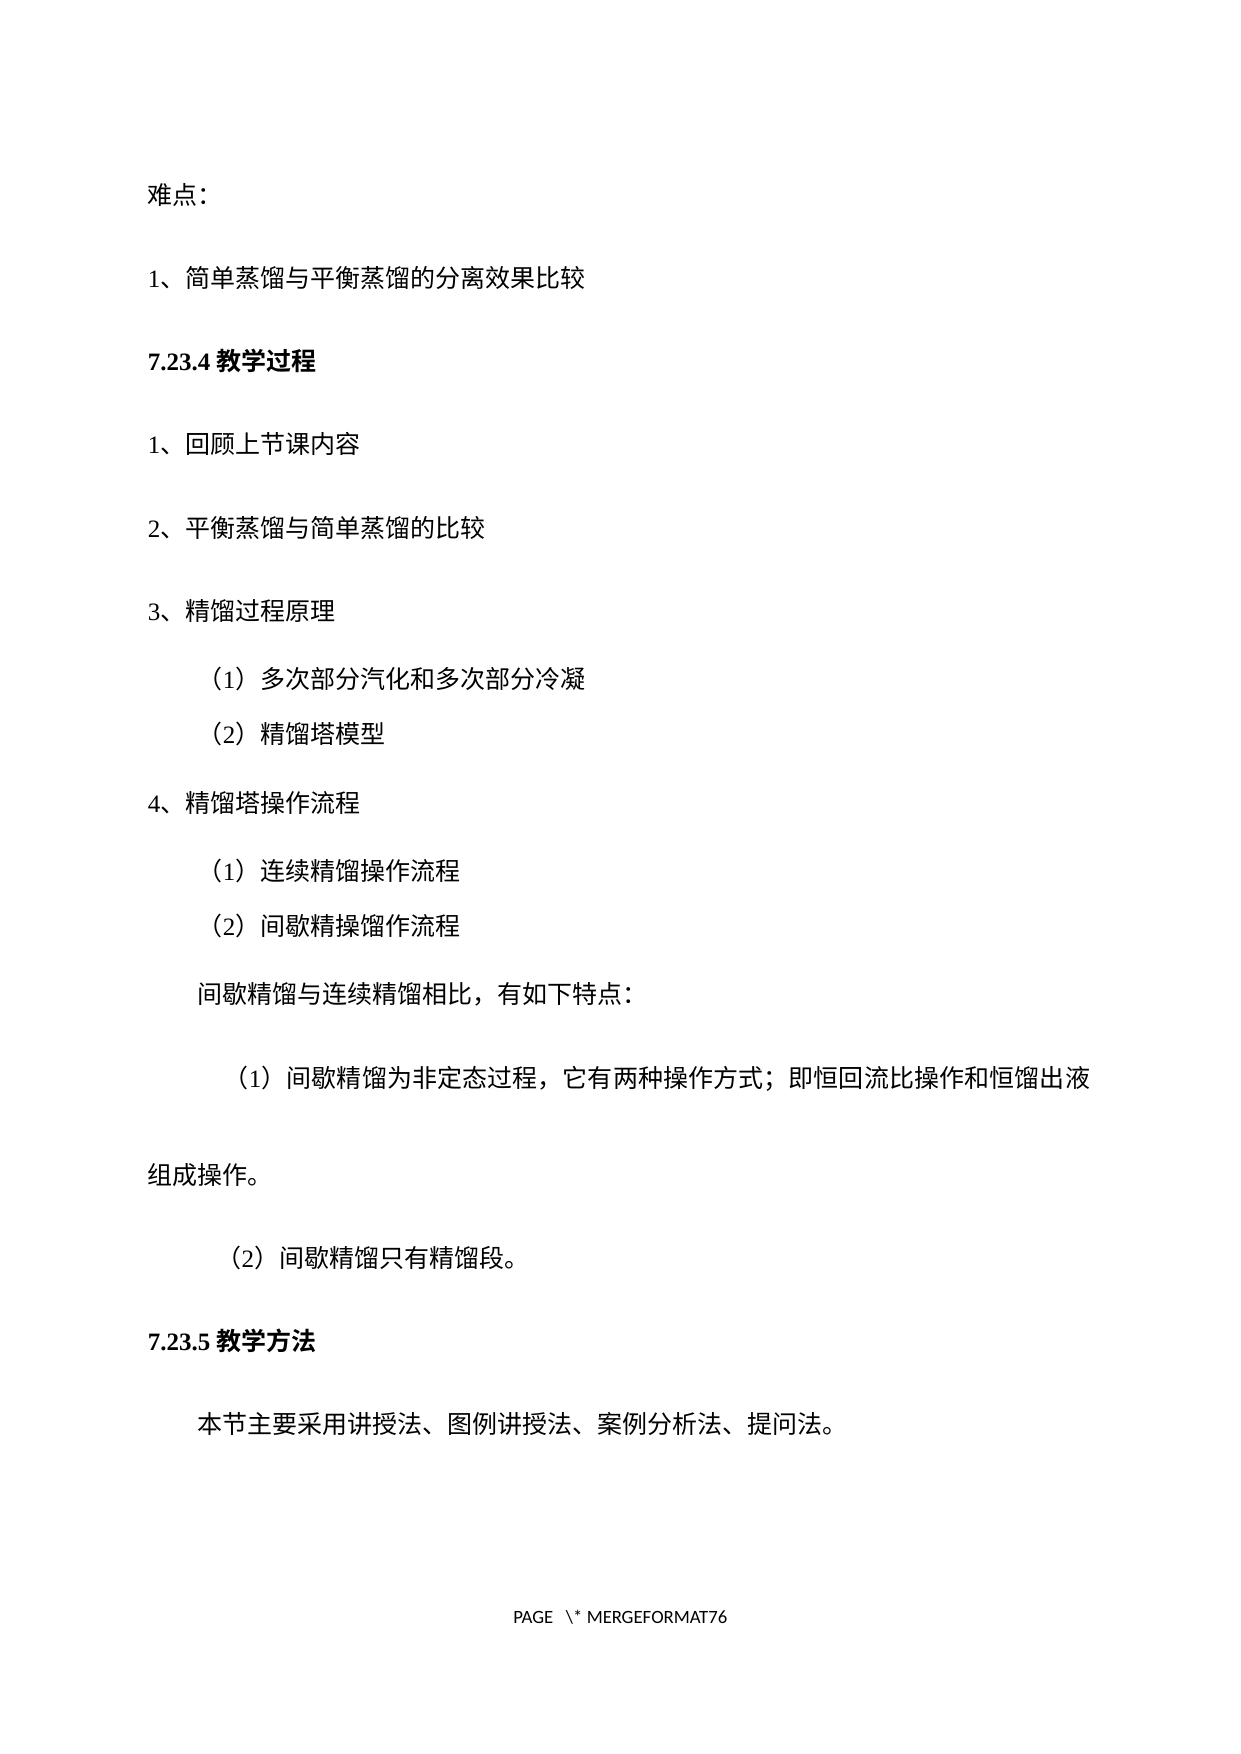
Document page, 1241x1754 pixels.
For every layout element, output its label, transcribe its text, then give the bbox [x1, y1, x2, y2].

text 1、简单蒸馏与平衡蒸馏的分离效果比较 [148, 244, 1092, 309]
text 1、回顾上节课内容 [148, 411, 1092, 476]
subtitle 7.23.5 教学方法 [148, 1307, 1092, 1372]
text 4、精馏塔操作流程 [148, 769, 1092, 834]
text （2）精馏塔模型 [148, 714, 1093, 751]
text （1）间歇精馏为非定态过程，它有两种操作方式；即恒回流比操作和恒馏出液组成操作。 [148, 1044, 1092, 1206]
text 难点： [148, 161, 1092, 226]
text （1）连续精馏操作流程 [148, 852, 1093, 888]
text 2、平衡蒸馏与简单蒸馏的比较 [148, 494, 1092, 559]
text （2）间歇精操馏作流程 [148, 906, 1093, 942]
text （1）多次部分汽化和多次部分冷凝 [148, 660, 1093, 696]
subtitle 7.23.4 教学过程 [148, 327, 1092, 392]
text 间歇精馏与连续精馏相比，有如下特点： [148, 961, 1092, 1026]
text （2）间歇精馏只有精馏段。 [148, 1224, 1092, 1289]
text 本节主要采用讲授法、图例讲授法、案例分析法、提问法。 [148, 1391, 1092, 1456]
text 3、精馏过程原理 [148, 577, 1092, 642]
